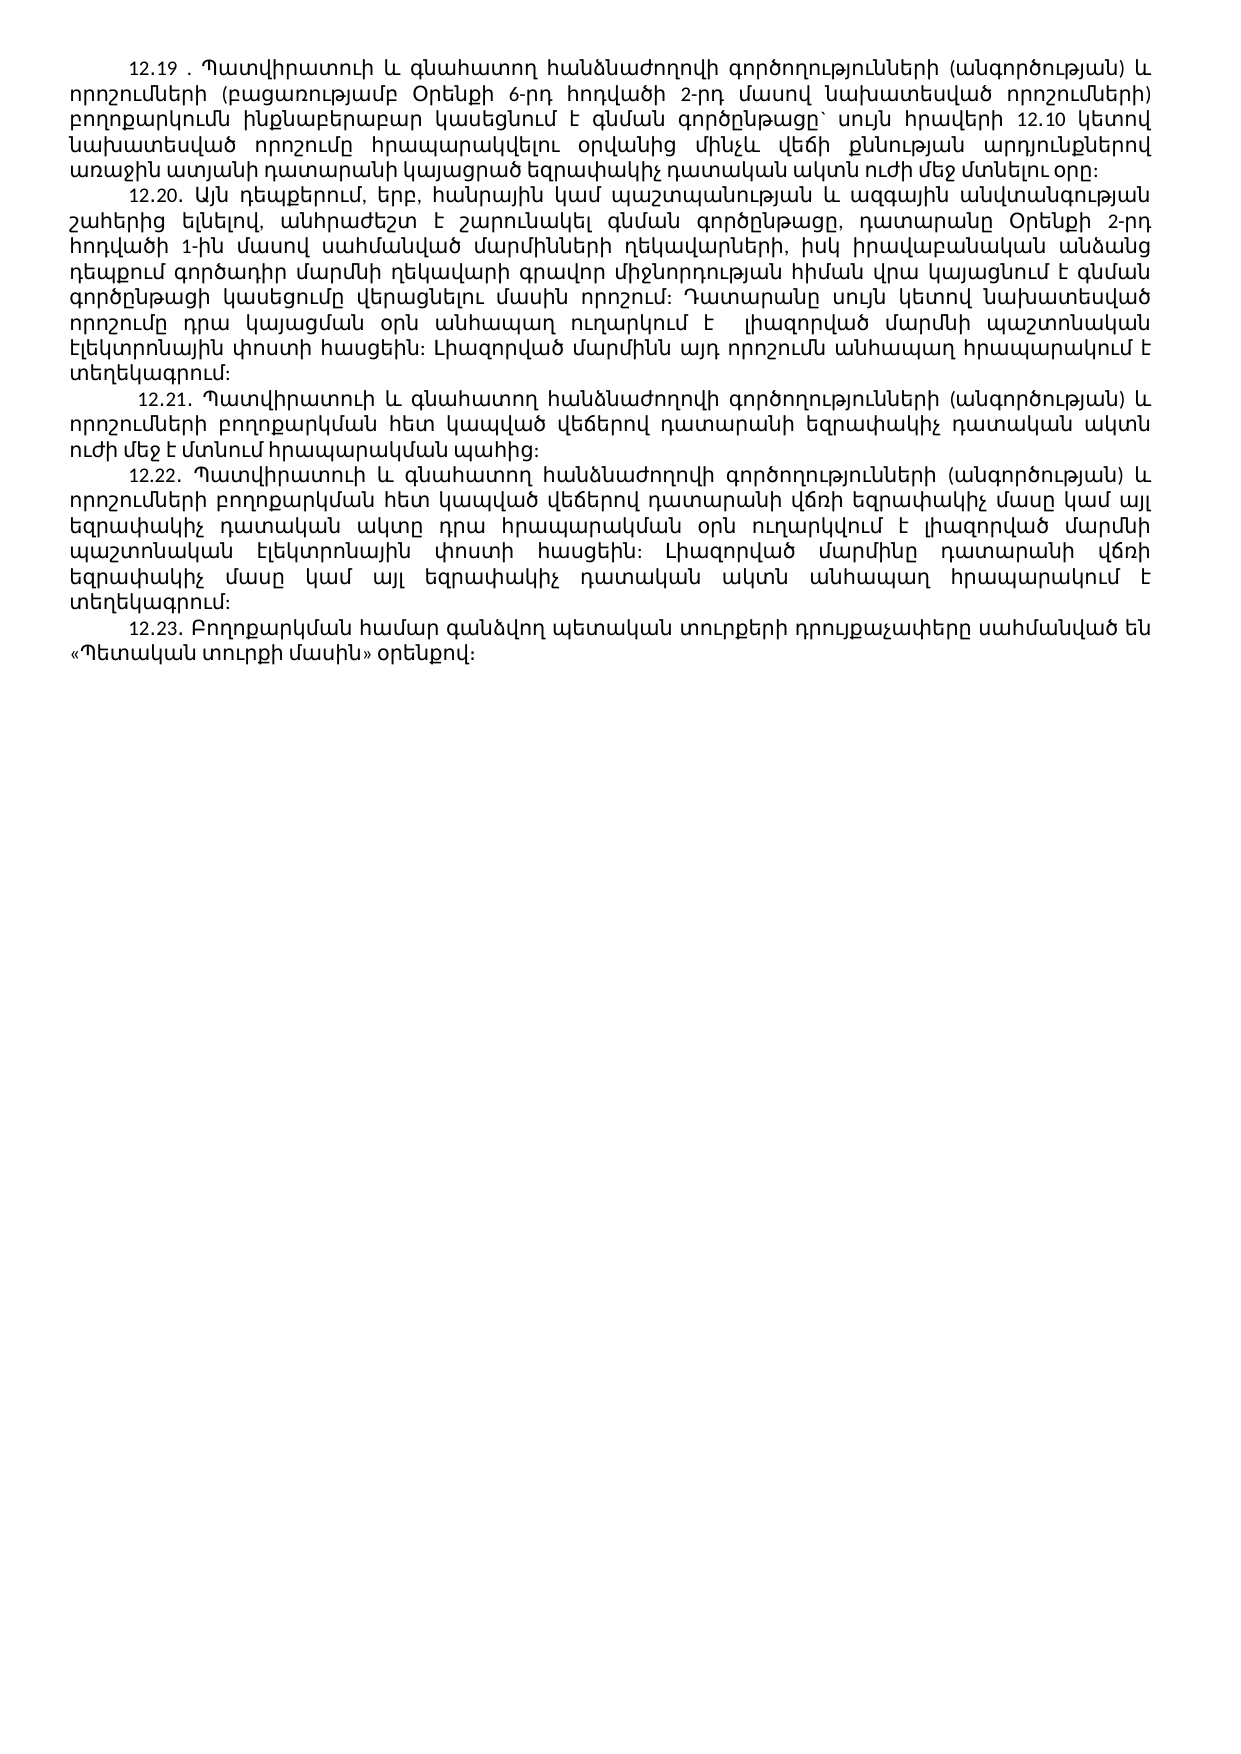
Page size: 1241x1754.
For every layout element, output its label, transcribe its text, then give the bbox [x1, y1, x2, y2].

text 12.22․ Պատվիրատուի և գնահատող հանձնաժողովի գործողությունների (անգործության) և որոշումների բողոքարկման հետ կապված վեճերով դատարանի վճռի եզրափակիչ մասը կամ այլ եզրափակիչ դատական ակտը դրա հրապարակման օրն ուղարկվում է լիազորված մարմնի պաշտոնական էլեկտրոնային փոստի հասցեին: Լիազորված մարմինը դատարանի վճռի եզրափակիչ մասը կամ այլ եզրափակիչ դատական ակտն անհապաղ հրապարակում է տեղեկագրում: [69, 462, 1152, 615]
text 12․19 . Պատվիրատուի և գնահատող հանձնաժողովի գործողությունների (անգործության) և որոշումների (բացառությամբ Օրենքի 6-րդ հոդվածի 2-րդ մասով նախատեսված որոշումների) բողոքարկումն ինքնաբերաբար կասեցնում է գնման գործընթացը` սույն հրավերի 12․10 կետով նախատեսված որոշումը հրապարակվելու օրվանից մինչև վեճի քննության արդյունքներով առաջին ատյանի դատարանի կայացրած եզրափակիչ դատական ակտն ուժի մեջ մտնելու օրը: [69, 56, 1152, 183]
text 12․20․ Այն դեպքերում, երբ, հանրային կամ պաշտպանության և ազգային անվտանգության շահերից ելնելով, անհրաժեշտ է շարունակել գնման գործընթացը, դատարանը Օրենքի 2-րդ հոդվածի 1-ին մասով սահմանված մարմինների ղեկավարների, իսկ իրավաբանական անձանց դեպքում գործադիր մարմնի ղեկավարի գրավոր միջնորդության հիման վրա կայացնում է գնման գործընթացի կասեցումը վերացնելու մասին որոշում: Դատարանը սույն կետով նախատեսված որոշումը դրա կայացման օրն անհապաղ ուղարկում է լիազորված մարմնի պաշտոնական էլեկտրոնային փոստի հասցեին: Լիազորված մարմինն այդ որոշումն անհապաղ հրապարակում է տեղեկագրում: [69, 183, 1152, 386]
text 12․21․ Պատվիրատուի և գնահատող հանձնաժողովի գործողությունների (անգործության) և որոշումների բողոքարկման հետ կապված վեճերով դատարանի եզրափակիչ դատական ակտն ուժի մեջ է մտնում հրապարակման պահից: [69, 386, 1152, 462]
text 12․23․ Բողոքարկման համար գանձվող պետական տուրքերի դրույքաչափերը սահմանված են «Պետական տուրքի մասին» օրենքով։ [69, 615, 1152, 666]
